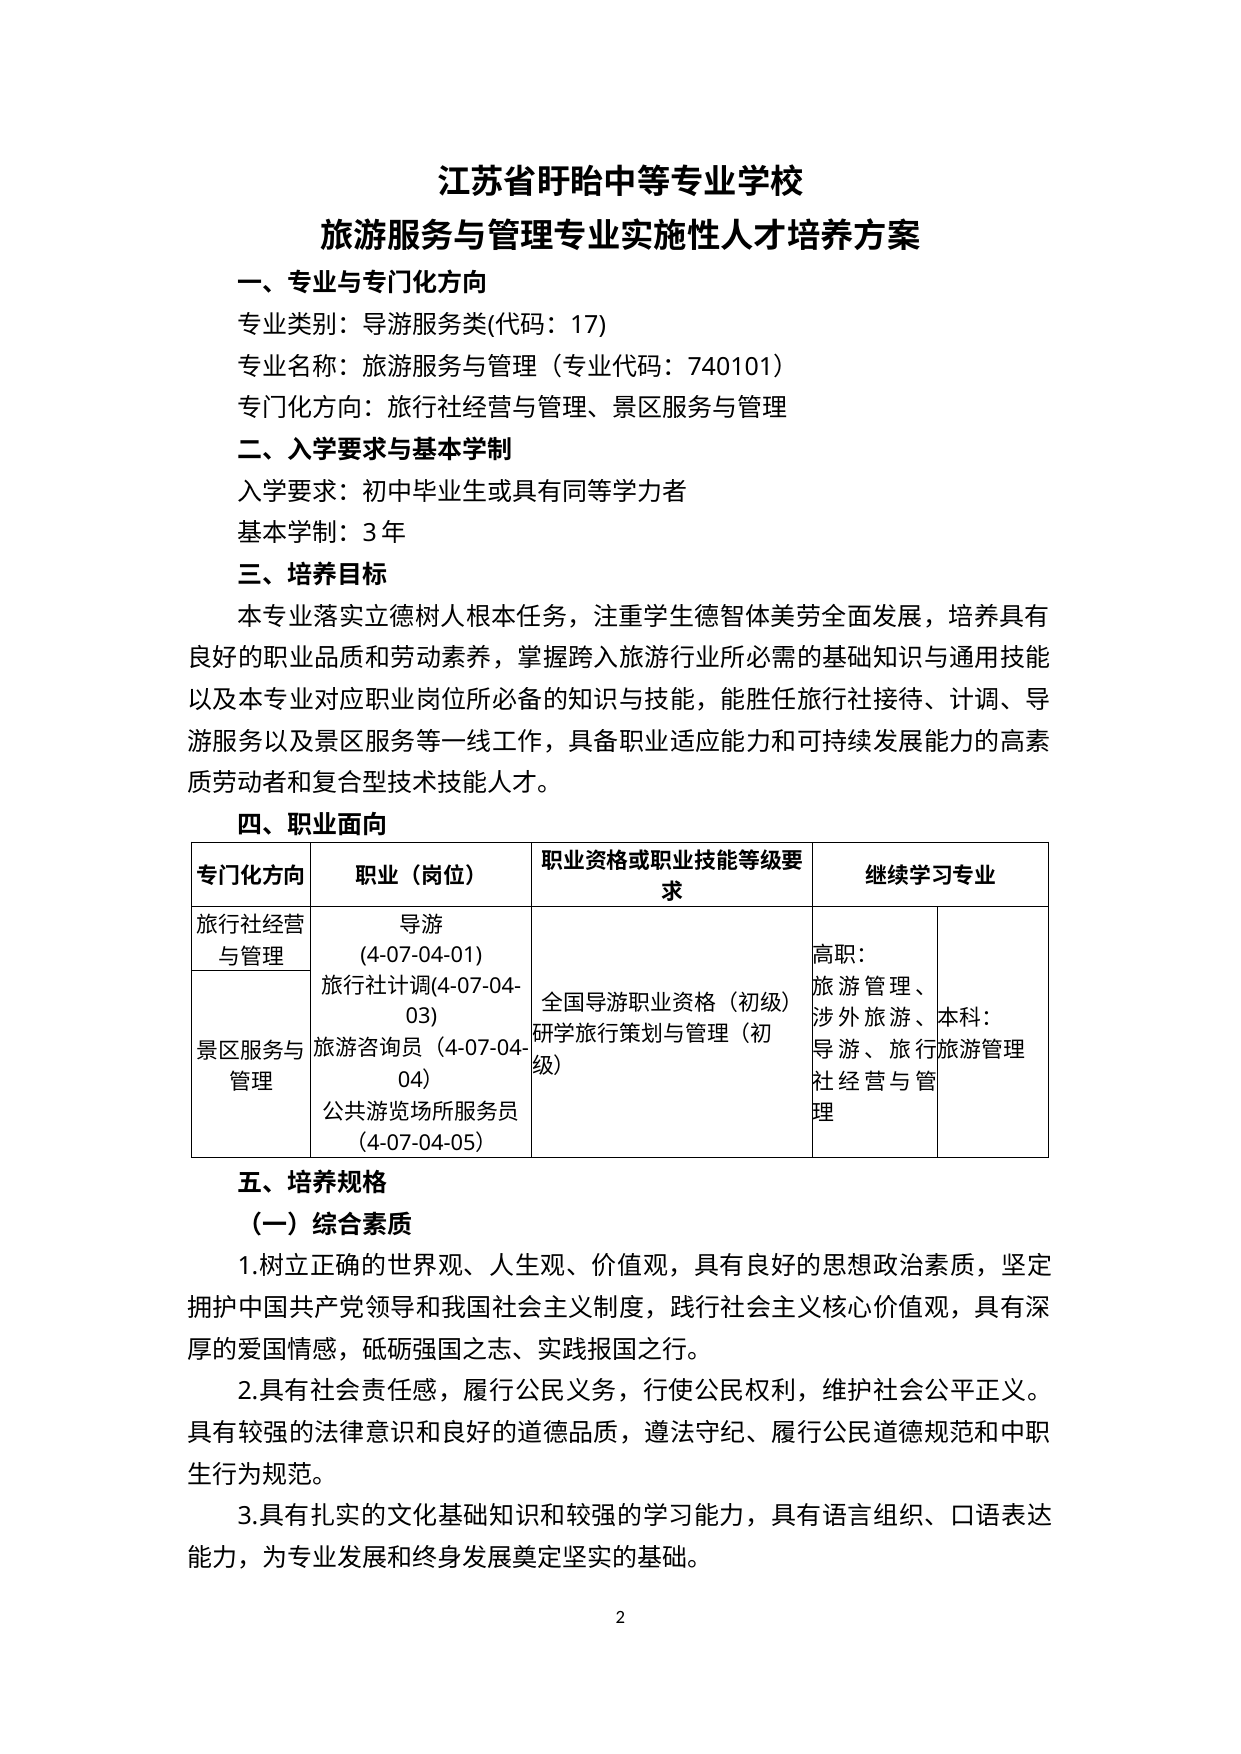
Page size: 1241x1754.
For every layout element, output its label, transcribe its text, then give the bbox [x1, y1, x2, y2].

text 江苏省盱眙中等专业学校 [187, 150, 1053, 204]
table_header 职业（岗位） [311, 843, 531, 906]
text 四、职业面向 [237, 800, 1053, 842]
text 入学要求：初中毕业生或具有同等学力者 [187, 467, 1053, 508]
text 二、入学要求与基本学制 [237, 425, 1053, 467]
table_cell 导游 (4-07-04-01) 旅行社计调(4-07-04-03) 旅游咨询员（4-07-04-04） 公共游览场所服务员（4-07-04-05） [311, 907, 531, 1157]
text 1.树立正确的世界观、人生观、价值观，具有良好的思想政治素质，坚定拥护中国共产党领导和我国社会主义制度，践行社会主义核心价值观，具有深厚的爱国情感，砥砺强国之志、实践报国之行。 [187, 1241, 1053, 1366]
table_header 专门化方向 [192, 843, 310, 906]
table_cell 全国导游职业资格（初级） 研学旅行策划与管理（初级） [532, 907, 812, 1157]
text 专业名称：旅游服务与管理（专业代码：740101） [187, 342, 1053, 383]
text 专门化方向：旅行社经营与管理、景区服务与管理 [187, 383, 1053, 425]
table_cell 本科： 旅游管理 [938, 907, 1048, 1157]
table_header 职业资格或职业技能等级要求 [532, 843, 812, 906]
text 五、培养规格 [237, 1158, 1053, 1200]
text 基本学制：3年 [187, 508, 1053, 550]
text 专业类别：导游服务类(代码：17) [187, 300, 1053, 342]
table_header 继续学习专业 [813, 843, 1048, 906]
text 三、培养目标 [237, 550, 1053, 592]
text 2.具有社会责任感，履行公民义务，行使公民权利，维护社会公平正义。具有较强的法律意识和良好的道德品质，遵法守纪、履行公民道德规范和中职生行为规范。 [187, 1366, 1053, 1491]
table_cell 高职： 旅游管理、涉外旅游、导游、旅行社经营与管理 [813, 907, 937, 1157]
text 旅游服务与管理专业实施性人才培养方案 [187, 204, 1053, 258]
table_cell 景区服务与管理 [192, 971, 310, 1157]
text （一）综合素质 [237, 1200, 1053, 1241]
text 3.具有扎实的文化基础知识和较强的学习能力，具有语言组织、口语表达能力，为专业发展和终身发展奠定坚实的基础。 [187, 1491, 1053, 1575]
table_cell 旅行社经营与管理 [192, 907, 310, 970]
text 本专业落实立德树人根本任务，注重学生德智体美劳全面发展，培养具有良好的职业品质和劳动素养，掌握跨入旅游行业所必需的基础知识与通用技能，以及本专业对应职业岗位所必备的知识与技能，能胜任旅行社接待、计调、导游服务以及景区服务等一线工作，具备职业适应能力和可持续发展能力的高素质劳动者和复合型技术技能人才。 [187, 592, 1053, 800]
text 一、专业与专门化方向 [237, 258, 1053, 300]
